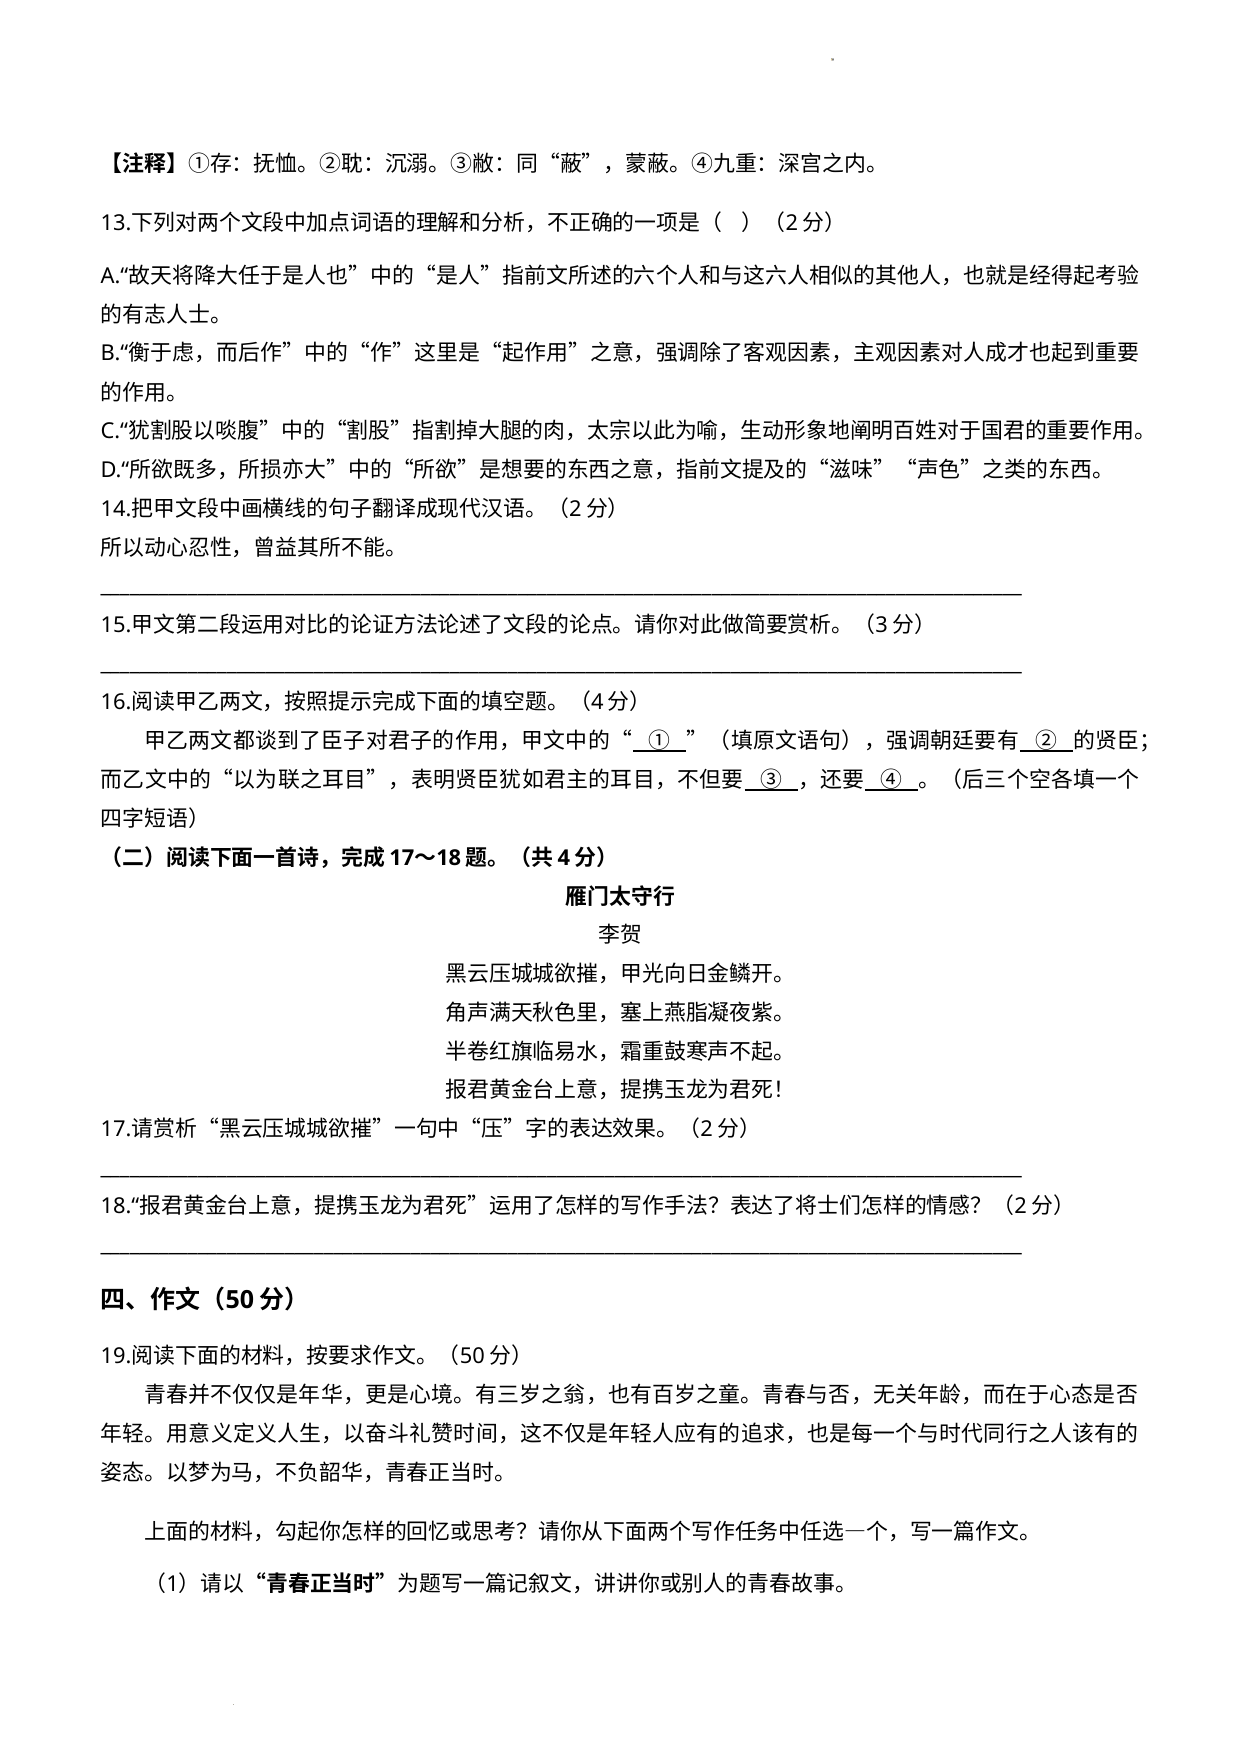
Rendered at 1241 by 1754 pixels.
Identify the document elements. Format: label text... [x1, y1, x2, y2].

text _______________________________________________________________________________________________ [100, 568, 1140, 601]
text 13.下列对两个文段中加点词语的理解和分析，不正确的一项是（ ）（2分） [100, 184, 1140, 249]
text 报君黄金台上意，提携玉龙为君死！ [100, 1072, 1140, 1104]
text 黑云压城城欲摧，甲光向日金鳞开。 [100, 956, 1140, 988]
text A.“故天将降大任于是人也”中的“是人”指前文所述的六个人和与这六人相似的其他人，也就是经得起考验的有志人士。 [100, 257, 1140, 329]
text _______________________________________________________________________________________________ [100, 645, 1140, 678]
text （二）阅读下面一首诗，完成17～18题。（共4分） [100, 839, 1140, 872]
text _______________________________________________________________________________________________ [100, 1227, 1140, 1259]
text 青春并不仅仅是年华，更是心境。有三岁之翁，也有百岁之童。青春与否，无关年龄，而在于心态是否年轻。用意义定义人生，以奋斗礼赞时间，这不仅是年轻人应有的追求，也是每一个与时代同行之人该有的姿态。以梦为马，不负韶华，青春正当时。 [100, 1376, 1140, 1487]
text 16.阅读甲乙两文，按照提示完成下面的填空题。（4分） [100, 684, 1140, 716]
text C.“犹割股以啖腹”中的“割股”指割掉大腿的肉，太宗以此为喻，生动形象地阐明百姓对于国君的重要作用。 [100, 413, 1140, 445]
text 甲乙两文都谈到了臣子对君子的作用，甲文中的“ ① ”（填原文语句），强调朝廷要有 ② 的贤臣；而乙文中的“以为联之耳目”，表明贤臣犹如君主的耳目，不但要 ③ ，还要 ④ 。（后三个空各填一个四字短语） [100, 723, 1140, 833]
text 上面的材料，勾起你怎样的回忆或思考？请你从下面两个写作任务中任选—个，写一篇作文。 [100, 1493, 1140, 1558]
text 15.甲文第二段运用对比的论证方法论述了文段的论点。请你对此做简要赏析。（3分） [100, 607, 1140, 639]
text 角声满天秋色里，塞上燕脂凝夜紫。 [100, 994, 1140, 1027]
text （1）请以“青春正当时”为题写一篇记叙文，讲讲你或别人的青春故事。 [100, 1566, 1140, 1598]
text 14.把甲文段中画横线的句子翻译成现代汉语。（2分） [100, 491, 1140, 523]
text 所以动心忍性，曾益其所不能。 [100, 529, 1140, 562]
text 四、作文（50分） [100, 1265, 1140, 1330]
text D.“所欲既多，所损亦大”中的“所欲”是想要的东西之意，指前文提及的“滋味”“声色”之类的东西。 [100, 452, 1140, 484]
text 【注释】①存：抚恤。②耽：沉溺。③敝：同“蔽”，蒙蔽。④九重：深宫之内。 [100, 146, 1140, 178]
text 17.请赏析“黑云压城城欲摧”一句中“压”字的表达效果。（2分） [100, 1111, 1140, 1143]
text 18.“报君黄金台上意，提携玉龙为君死”运用了怎样的写作手法？表达了将士们怎样的情感？（2分） [100, 1188, 1140, 1221]
text 半卷红旗临易水，霜重鼓寒声不起。 [100, 1033, 1140, 1066]
text 雁门太守行 [100, 878, 1140, 911]
text 李贺 [100, 917, 1140, 949]
text 19.阅读下面的材料，按要求作文。（50分） [100, 1337, 1140, 1370]
text B.“衡于虑，而后作”中的“作”这里是“起作用”之意，强调除了客观因素，主观因素对人成才也起到重要的作用。 [100, 335, 1140, 407]
text _______________________________________________________________________________________________ [100, 1149, 1140, 1182]
